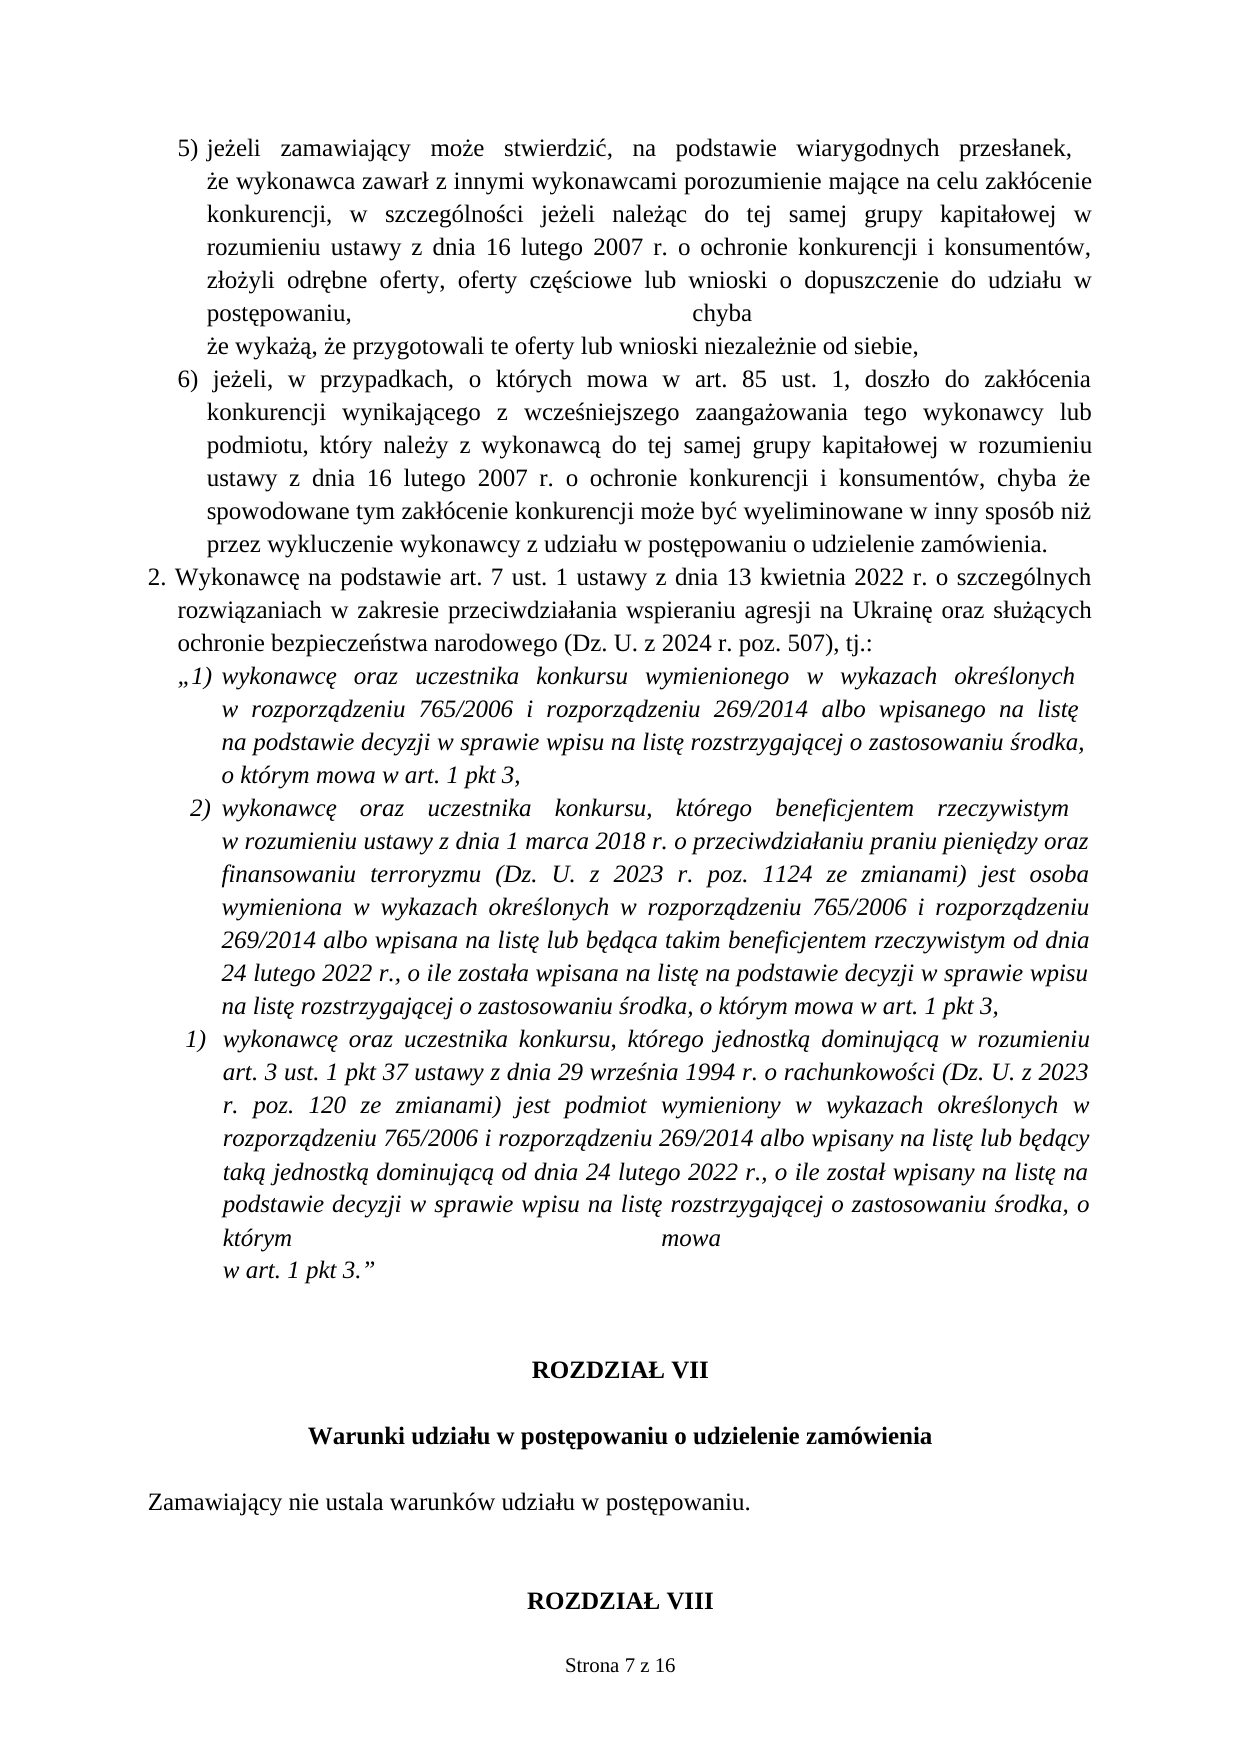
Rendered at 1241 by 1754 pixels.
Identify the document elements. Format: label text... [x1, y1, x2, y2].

text ROZDZIAŁ VIII [148, 1586, 1093, 1614]
text 2) wykonawcę oraz uczestnika konkursu, którego beneficjentem rzeczywistym w rozumieniu ustawy z dnia 1 marca 2018 r. o przeciwdziałaniu praniu pieniędzy oraz finansowaniu terroryzmu (Dz. U. z 2023 r. poz. 1124 ze zmianami) jest osoba wymieniona w wykazach określonych w rozporządzeniu 765/2006 i rozporządzeniu 269/2014 albo wpisana na listę lub będąca takim beneficjentem rzeczywistym od dnia 24 lutego 2022 r., o ile została wpisana na listę na podstawie decyzji w sprawie wpisu na listę rozstrzygającej o zastosowaniu środka, o którym mowa w art. 1 pkt 3, [148, 793, 1093, 1020]
text Zamawiający nie ustala warunków udziału w postępowaniu. [148, 1487, 1093, 1516]
list wykonawcę oraz uczestnika konkursu, którego jednostką dominującą w rozumieniu art. 3 ust. 1 pkt 37 ustawy z dnia 29 września 1994 r. o rachunkowości (Dz. U. z 2023 r. poz. 120 ze zmianami) jest podmiot wymieniony w wykazach określonych w rozporządzeniu 765/2006 i rozporządzeniu 269/2014 albo wpisany na listę lub będący taką jednostką dominującą od dnia 24 lutego 2022 r., o ile został wpisany na listę na podstawie decyzji w sprawie wpisu na listę rozstrzygającej o zastosowaniu środka, o którym mowa w art. 1 pkt 3.” [185, 1024, 1093, 1284]
text „1) wykonawcę oraz uczestnika konkursu wymienionego w wykazach określonych w rozporządzeniu 765/2006 i rozporządzeniu 269/2014 albo wpisanego na listę na podstawie decyzji w sprawie wpisu na listę rozstrzygającej o zastosowaniu środka, o którym mowa w art. 1 pkt 3, [148, 661, 1093, 789]
text 2. Wykonawcę na podstawie art. 7 ust. 1 ustawy z dnia 13 kwietnia 2022 r. o szczególnych rozwiązaniach w zakresie przeciwdziałania wspieraniu agresji na Ukrainę oraz służących ochronie bezpieczeństwa narodowego (Dz. U. z 2024 r. poz. 507), tj.: [148, 562, 1093, 657]
text Warunki udziału w postępowaniu o udzielenie zamówienia [148, 1421, 1093, 1449]
text ROZDZIAŁ VII [148, 1355, 1093, 1383]
list 6) jeżeli, w przypadkach, o których mowa w art. 85 ust. 1, doszło do zakłócenia konkurencji wynikającego z wcześniejszego zaangażowania tego wykonawcy lub podmiotu, który należy z wykonawcą do tej samej grupy kapitałowej w rozumieniu ustawy z dnia 16 lutego 2007 r. o ochronie konkurencji i konsumentów, chyba że spowodowane tym zakłócenie konkurencji może być wyeliminowane w inny sposób niż przez wykluczenie wykonawcy z udziału w postępowaniu o udzielenie zamówienia. [177, 364, 1093, 558]
list 5) jeżeli zamawiający może stwierdzić, na podstawie wiarygodnych przesłanek, że wykonawca zawarł z innymi wykonawcami porozumienie mające na celu zakłócenie konkurencji, w szczególności jeżeli należąc do tej samej grupy kapitałowej w rozumieniu ustawy z dnia 16 lutego 2007 r. o ochronie konkurencji i konsumentów, złożyli odrębne oferty, oferty częściowe lub wnioski o dopuszczenie do udziału w postępowaniu, chyba że wykażą, że przygotowali te oferty lub wnioski niezależnie od siebie, [177, 133, 1093, 360]
